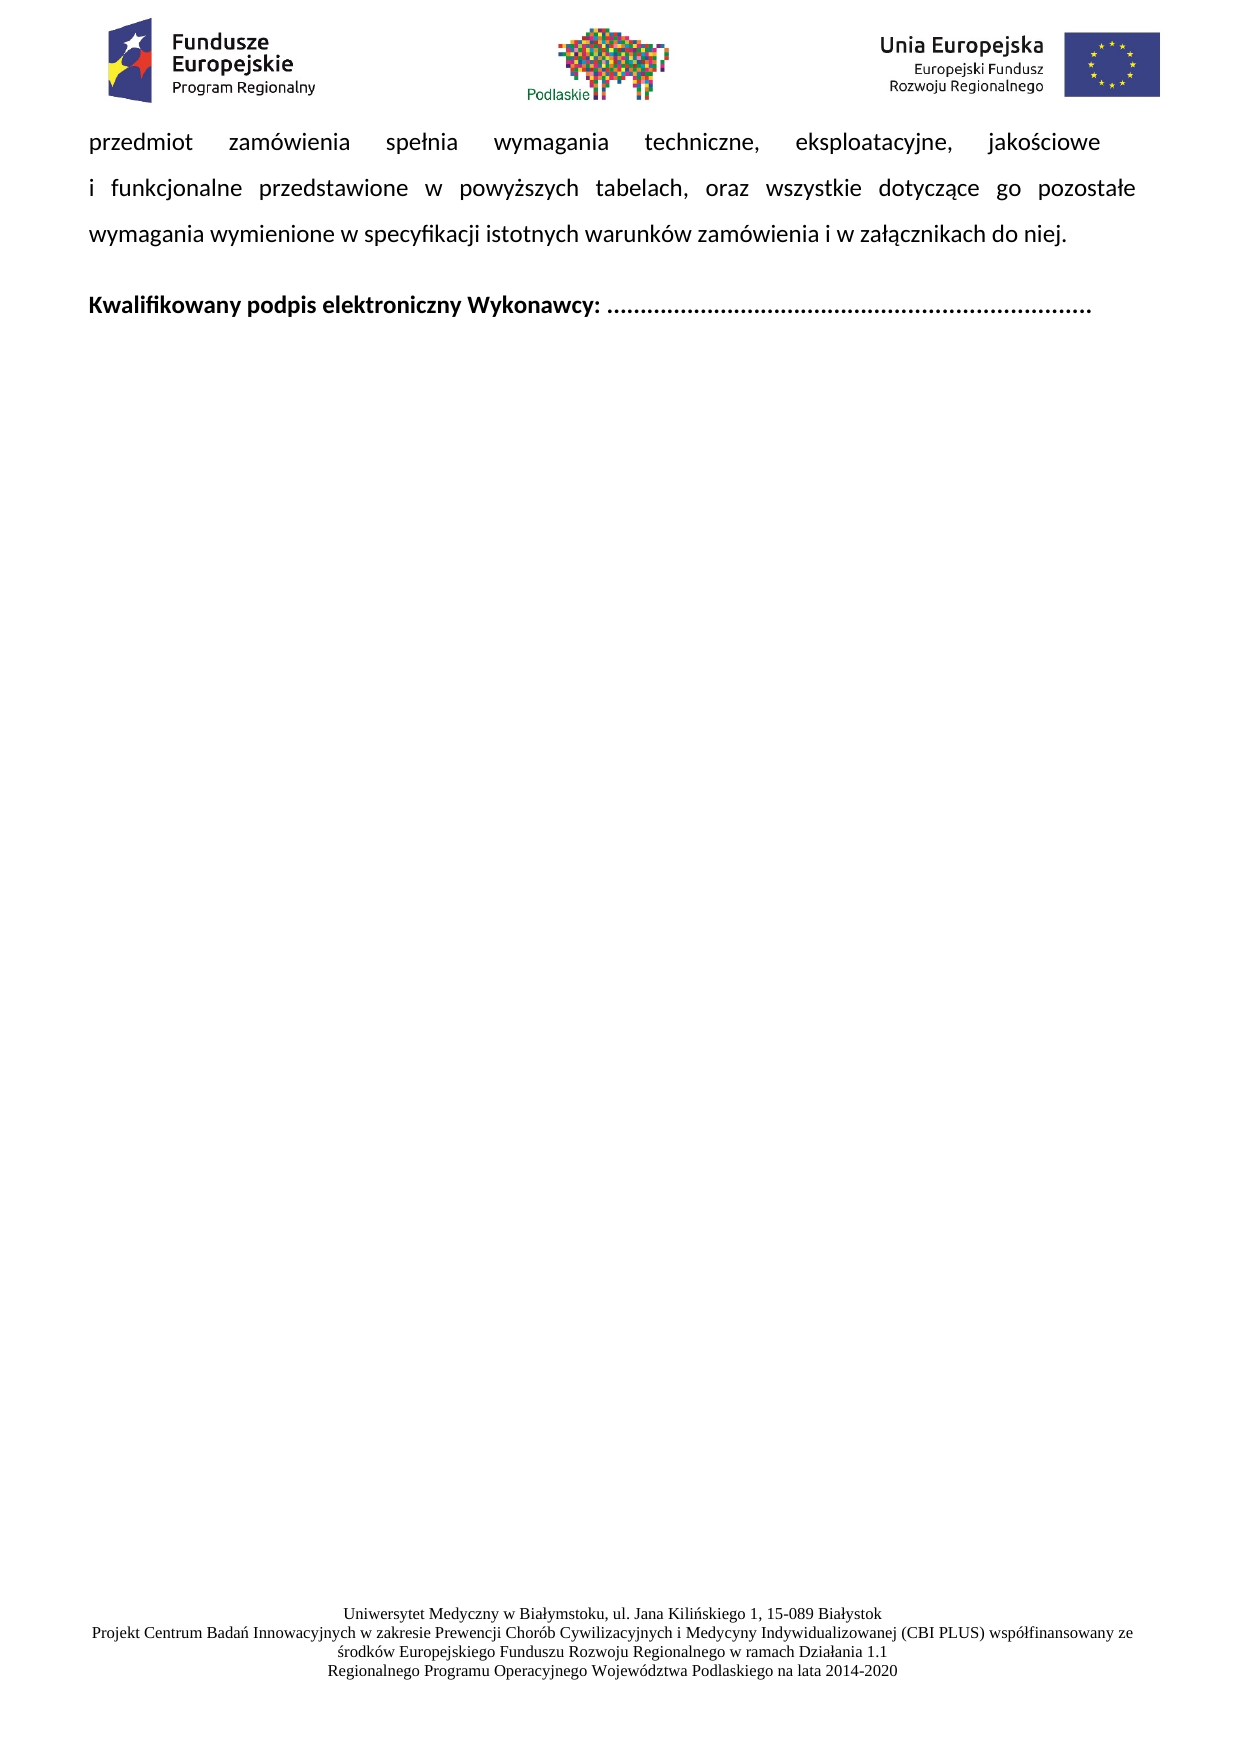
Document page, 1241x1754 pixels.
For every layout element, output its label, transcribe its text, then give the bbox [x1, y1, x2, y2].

text Kwalifikowany podpis elektroniczny Wykonawcy: [89, 289, 1137, 319]
picture [101, 15, 1165, 111]
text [89, 127, 1137, 248]
